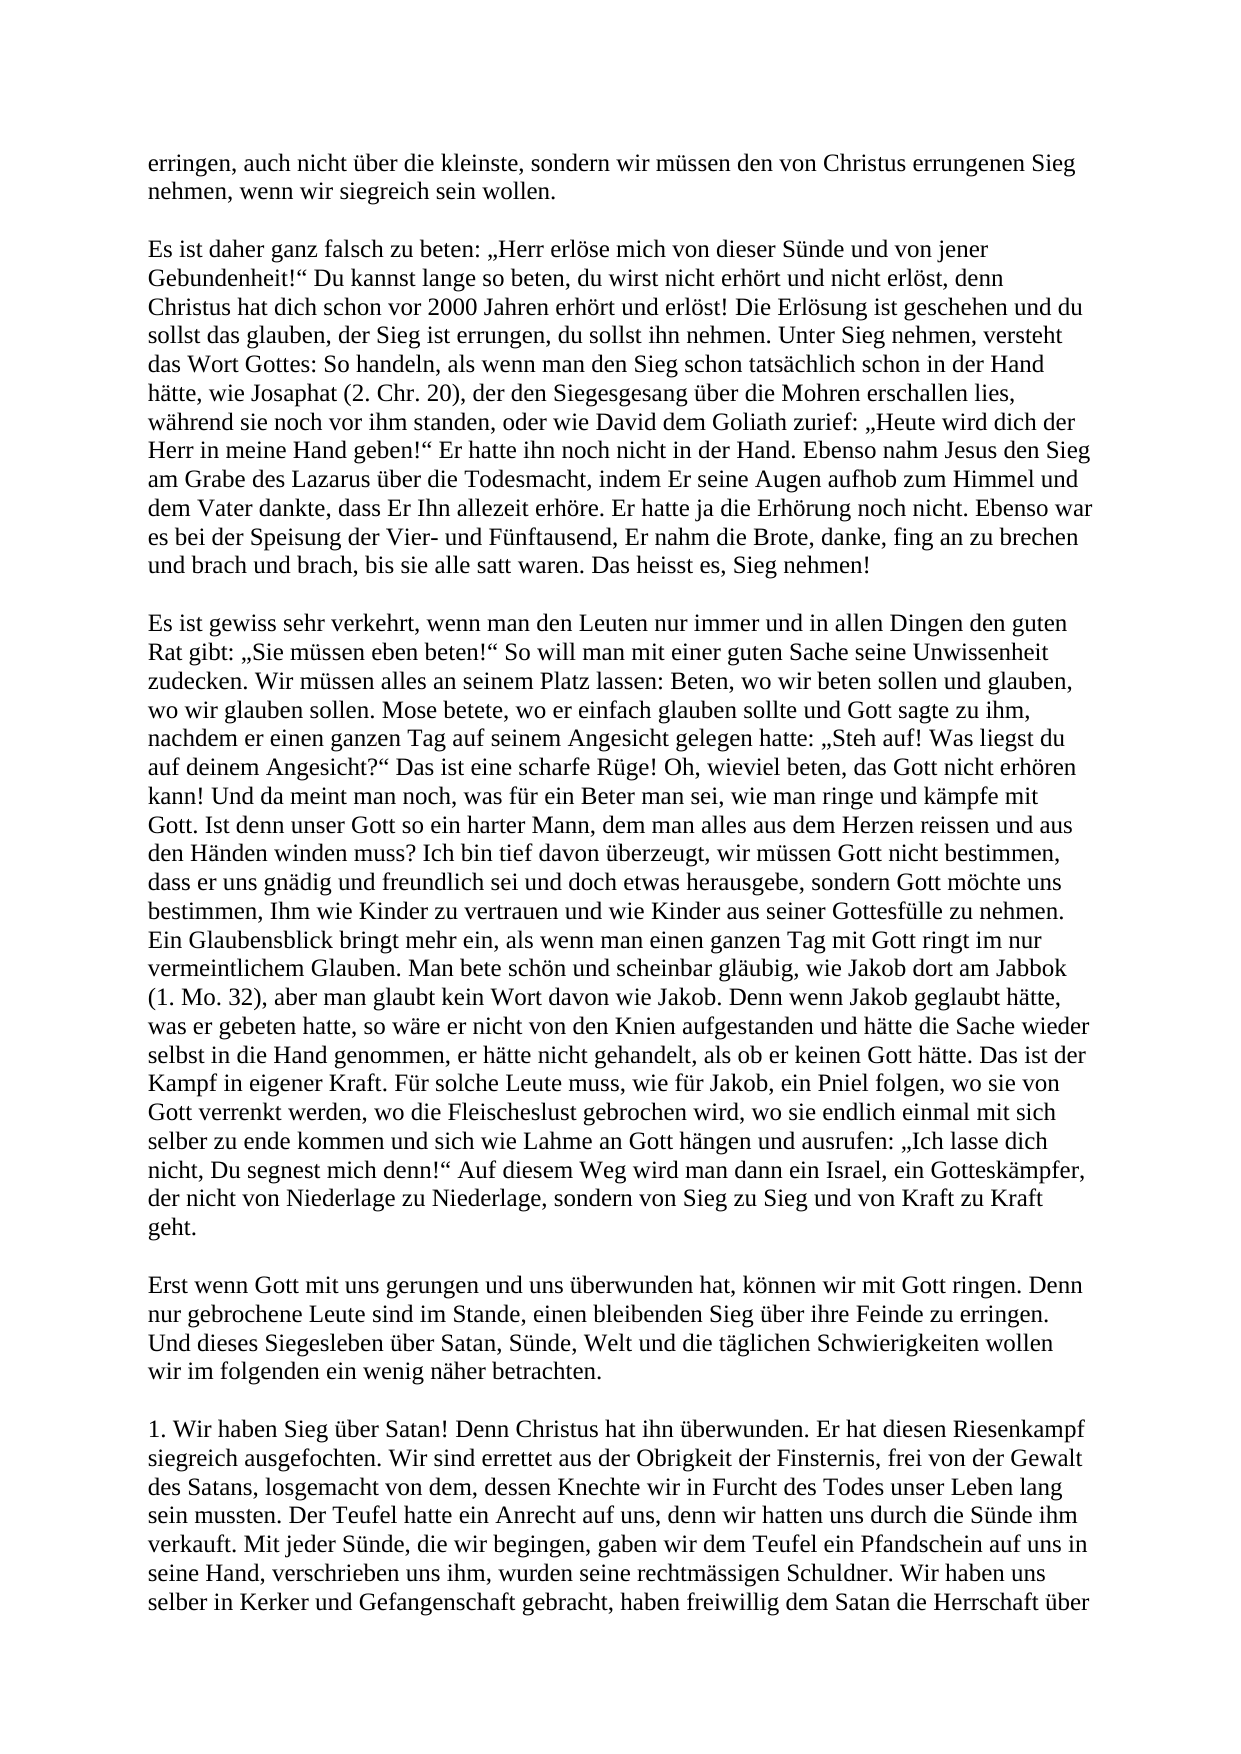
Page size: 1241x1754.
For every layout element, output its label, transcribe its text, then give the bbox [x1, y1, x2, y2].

text Es ist daher ganz falsch zu beten: „Herr erlöse mich von dieser Sünde und von jener Gebundenheit!“ Du kannst lange so beten, du wirst nicht erhört und nicht erlöst, denn Christus hat dich schon vor 2000 Jahren erhört und erlöst! Die Erlösung ist geschehen und du sollst das glauben, der Sieg ist errungen, du sollst ihn nehmen. Unter Sieg nehmen, versteht das Wort Gottes: So handeln, als wenn man den Sieg schon tatsächlich schon in der Hand hätte, wie Josaphat (2. Chr. 20), der den Siegesgesang über die Mohren erschallen lies, während sie noch vor ihm standen, oder wie David dem Goliath zurief: „Heute wird dich der Herr in meine Hand geben!“ Er hatte ihn noch nicht in der Hand. Ebenso nahm Jesus den Sieg am Grabe des Lazarus über die Todesmacht, indem Er seine Augen aufhob zum Himmel und dem Vater dankte, dass Er Ihn allezeit erhöre. Er hatte ja die Erhörung noch nicht. Ebenso war es bei der Speisung der Vier- und Fünftausend, Er nahm die Brote, danke, fing an zu brechen und brach und brach, bis sie alle satt waren. Das heisst es, Sieg nehmen! [148, 234, 1093, 579]
text Erst wenn Gott mit uns gerungen und uns überwunden hat, können wir mit Gott ringen. Denn nur gebrochene Leute sind im Stande, einen bleibenden Sieg über ihre Feinde zu erringen. Und dieses Siegesleben über Satan, Sünde, Welt und die täglichen Schwierigkeiten wollen wir im folgenden ein wenig näher betrachten. [148, 1270, 1093, 1385]
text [148, 1414, 1093, 1616]
text Es ist gewiss sehr verkehrt, wenn man den Leuten nur immer und in allen Dingen den guten Rat gibt: „Sie müssen eben beten!“ So will man mit einer guten Sache seine Unwissenheit zudecken. Wir müssen alles an seinem Platz lassen: Beten, wo wir beten sollen und glauben, wo wir glauben sollen. Mose betete, wo er einfach glauben sollte und Gott sagte zu ihm, nachdem er einen ganzen Tag auf seinem Angesicht gelegen hatte: „Steh auf! Was liegst du auf deinem Angesicht?“ Das ist eine scharfe Rüge! Oh, wieviel beten, das Gott nicht erhören kann! Und da meint man noch, was für ein Beter man sei, wie man ringe und kämpfe mit Gott. Ist denn unser Gott so ein harter Mann, dem man alles aus dem Herzen reissen und aus den Händen winden muss? Ich bin tief davon überzeugt, wir müssen Gott nicht bestimmen, dass er uns gnädig und freundlich sei und doch etwas herausgebe, sondern Gott möchte uns bestimmen, Ihm wie Kinder zu vertrauen und wie Kinder aus seiner Gottesfülle zu nehmen. Ein Glaubensblick bringt mehr ein, als wenn man einen ganzen Tag mit Gott ringt im nur vermeintlichem Glauben. Man bete schön und scheinbar gläubig, wie Jakob dort am Jabbok (1. Mo. 32), aber man glaubt kein Wort davon wie Jakob. Denn wenn Jakob geglaubt hätte, was er gebeten hatte, so wäre er nicht von den Knien aufgestanden und hätte die Sache wieder selbst in die Hand genommen, er hätte nicht gehandelt, als ob er keinen Gott hätte. Das ist der Kampf in eigener Kraft. Für solche Leute muss, wie für Jakob, ein Pniel folgen, wo sie von Gott verrenkt werden, wo die Fleischeslust gebrochen wird, wo sie endlich einmal mit sich selber zu ende kommen und sich wie Lahme an Gott hängen und ausrufen: „Ich lasse dich nicht, Du segnest mich denn!“ Auf diesem Weg wird man dann ein Israel, ein Gotteskämpfer, der nicht von Niederlage zu Niederlage, sondern von Sieg zu Sieg und von Kraft zu Kraft geht. [148, 608, 1093, 1241]
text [148, 148, 1093, 205]
